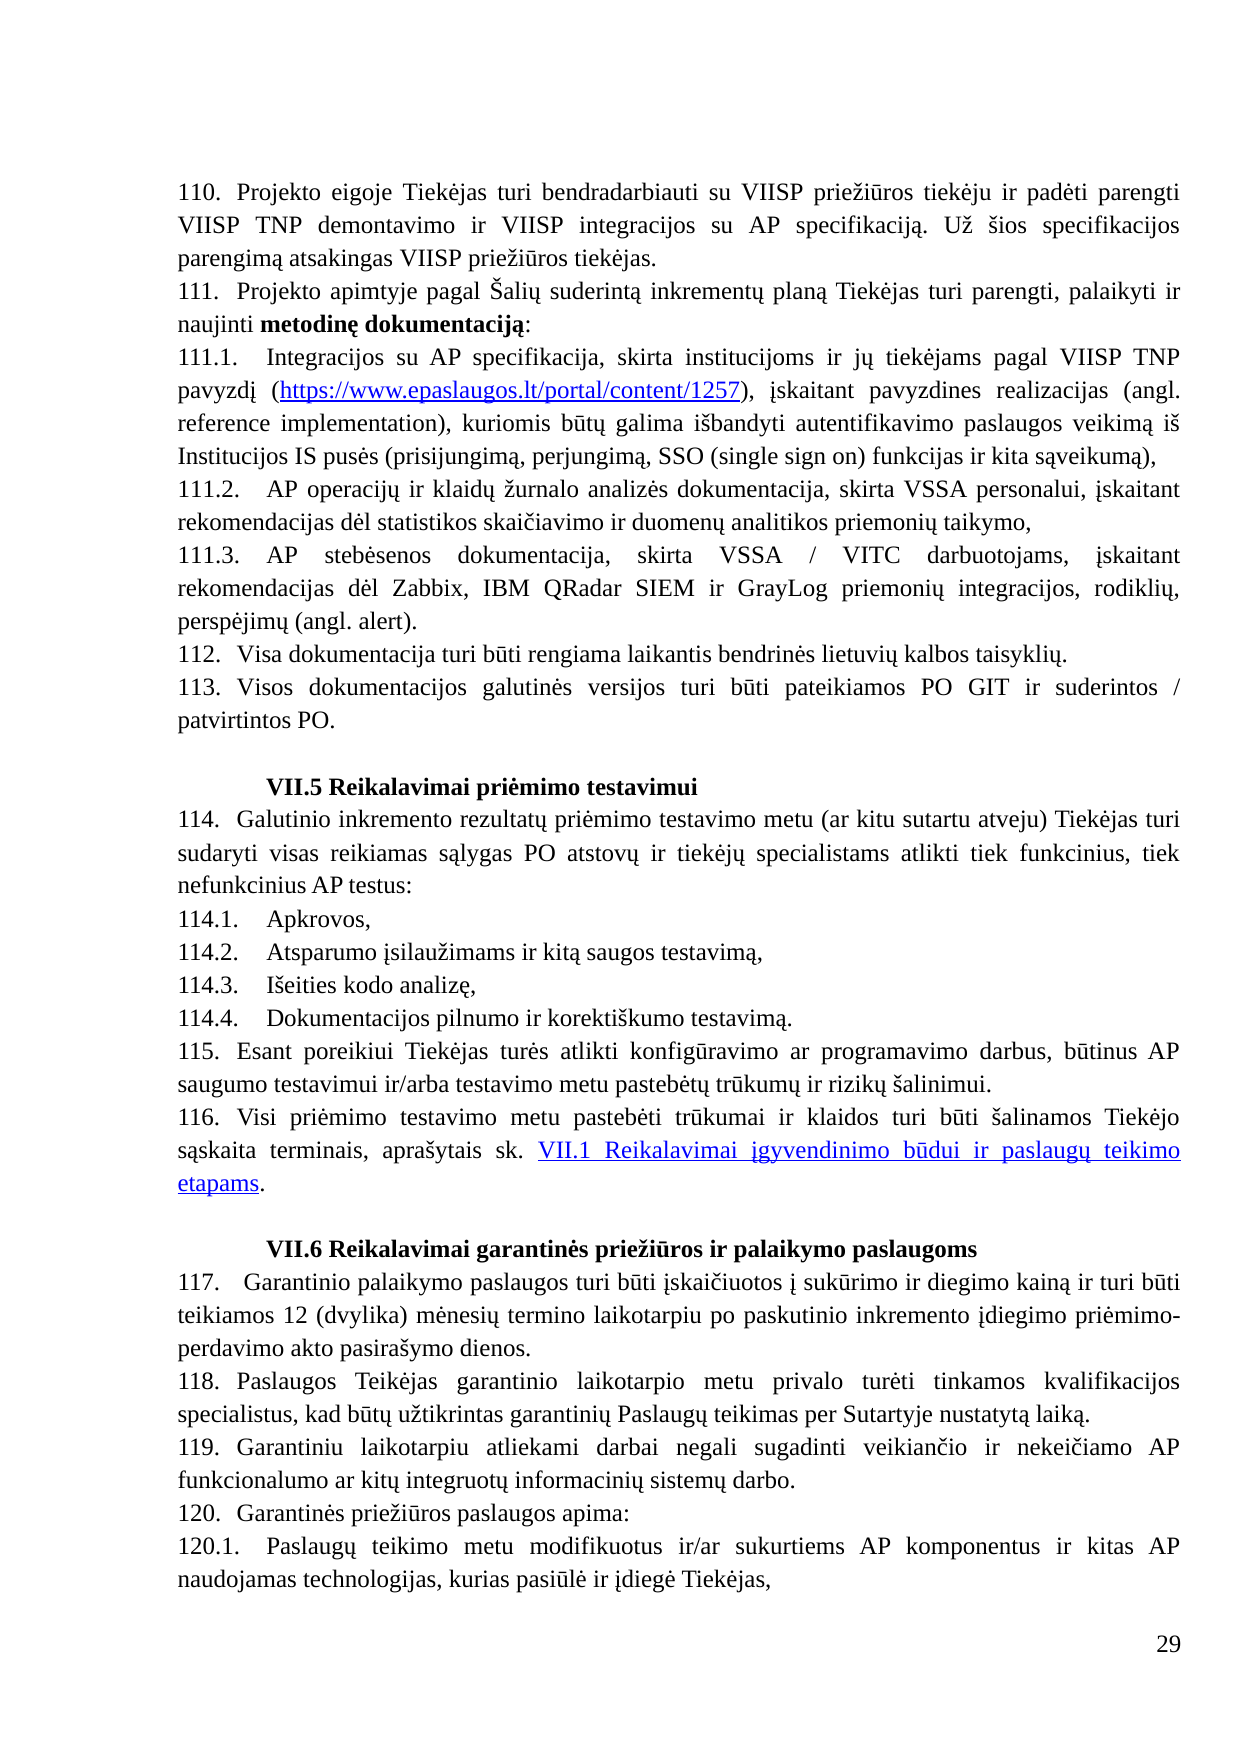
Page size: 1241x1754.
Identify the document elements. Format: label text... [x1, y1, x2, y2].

list Visos dokumentacijos galutinės versijos turi būti pateikiamos PO GIT ir suderintos / patvirtintos PO. [177, 672, 1181, 734]
list AP stebėsenos dokumentacija, skirta VSSA / VITC darbuotojams, įskaitant rekomendacijas dėl Zabbix, IBM QRadar SIEM ir GrayLog priemonių integracijos, rodiklių, perspėjimų (angl. alert). [177, 540, 1181, 635]
list Esant poreikiui Tiekėjas turės atlikti konfigūravimo ar programavimo darbus, būtinus AP saugumo testavimui ir/arba testavimo metu pastebėtų trūkumų ir rizikų šalinimui. [177, 1036, 1181, 1097]
list Projekto apimtyje pagal Šalių suderintą inkrementų planą Tiekėjas turi parengti, palaikyti ir naujinti metodinę dokumentaciją: [177, 276, 1181, 338]
list Išeities kodo analizę, [177, 970, 1181, 998]
subtitle VII.5 Reikalavimai priėmimo testavimui [177, 772, 1181, 800]
list Galutinio inkremento rezultatų priėmimo testavimo metu (ar kitu sutartu atveju) Tiekėjas turi sudaryti visas reikiamas sąlygas PO atstovų ir tiekėjų specialistams atlikti tiek funkcinius, tiek nefunkcinius AP testus: [177, 804, 1181, 899]
list Integracijos su AP specifikacija, skirta institucijoms ir jų tiekėjams pagal VIISP TNP pavyzdį (https://www.epaslaugos.lt/portal/content/1257), įskaitant pavyzdines realizacijas (angl. reference implementation), kuriomis būtų galima išbandyti autentifikavimo paslaugos veikimą iš Institucijos IS pusės (prisijungimą, perjungimą, SSO (single sign on) funkcijas ir kita sąveikumą), [177, 342, 1181, 470]
list Apkrovos, [177, 904, 1181, 932]
list Paslaugos Teikėjas garantinio laikotarpio metu privalo turėti tinkamos kvalifikacijos specialistus, kad būtų užtikrintas garantinių Paslaugų teikimas per Sutartyje nustatytą laiką. [177, 1366, 1181, 1428]
list Projekto eigoje Tiekėjas turi bendradarbiauti su VIISP priežiūros tiekėju ir padėti parengti VIISP TNP demontavimo ir VIISP integracijos su AP specifikaciją. Už šios specifikacijos parengimą atsakingas VIISP priežiūros tiekėjas. [177, 177, 1181, 272]
list AP operacijų ir klaidų žurnalo analizės dokumentacija, skirta VSSA personalui, įskaitant rekomendacijas dėl statistikos skaičiavimo ir duomenų analitikos priemonių taikymo, [177, 474, 1181, 536]
list Garantiniu laikotarpiu atliekami darbai negali sugadinti veikiančio ir nekeičiamo AP funkcionalumo ar kitų integruotų informacinių sistemų darbo. [177, 1432, 1181, 1494]
list Dokumentacijos pilnumo ir korektiškumo testavimą. [177, 1003, 1181, 1031]
text VII.6 Reikalavimai garantinės priežiūros ir palaikymo paslaugoms [177, 1234, 1181, 1263]
list Garantinio palaikymo paslaugos turi būti įskaičiuotos į sukūrimo ir diegimo kainą ir turi būti teikiamos 12 (dvylika) mėnesių termino laikotarpiu po paskutinio inkremento įdiegimo priėmimo-perdavimo akto pasirašymo dienos. [177, 1267, 1181, 1362]
list Atsparumo įsilaužimams ir kitą saugos testavimą, [177, 937, 1181, 965]
list Paslaugų teikimo metu modifikuotus ir/ar sukurtiems AP komponentus ir kitas AP naudojamas technologijas, kurias pasiūlė ir įdiegė Tiekėjas, [177, 1531, 1181, 1593]
list Garantinės priežiūros paslaugos apima: [177, 1498, 1181, 1527]
list Visa dokumentacija turi būti rengiama laikantis bendrinės lietuvių kalbos taisyklių. [177, 639, 1181, 668]
list Visi priėmimo testavimo metu pastebėti trūkumai ir klaidos turi būti šalinamos Tiekėjo sąskaita terminais, aprašytais sk. VII.1 Reikalavimai įgyvendinimo būdui ir paslaugų teikimo etapams. [177, 1102, 1181, 1197]
